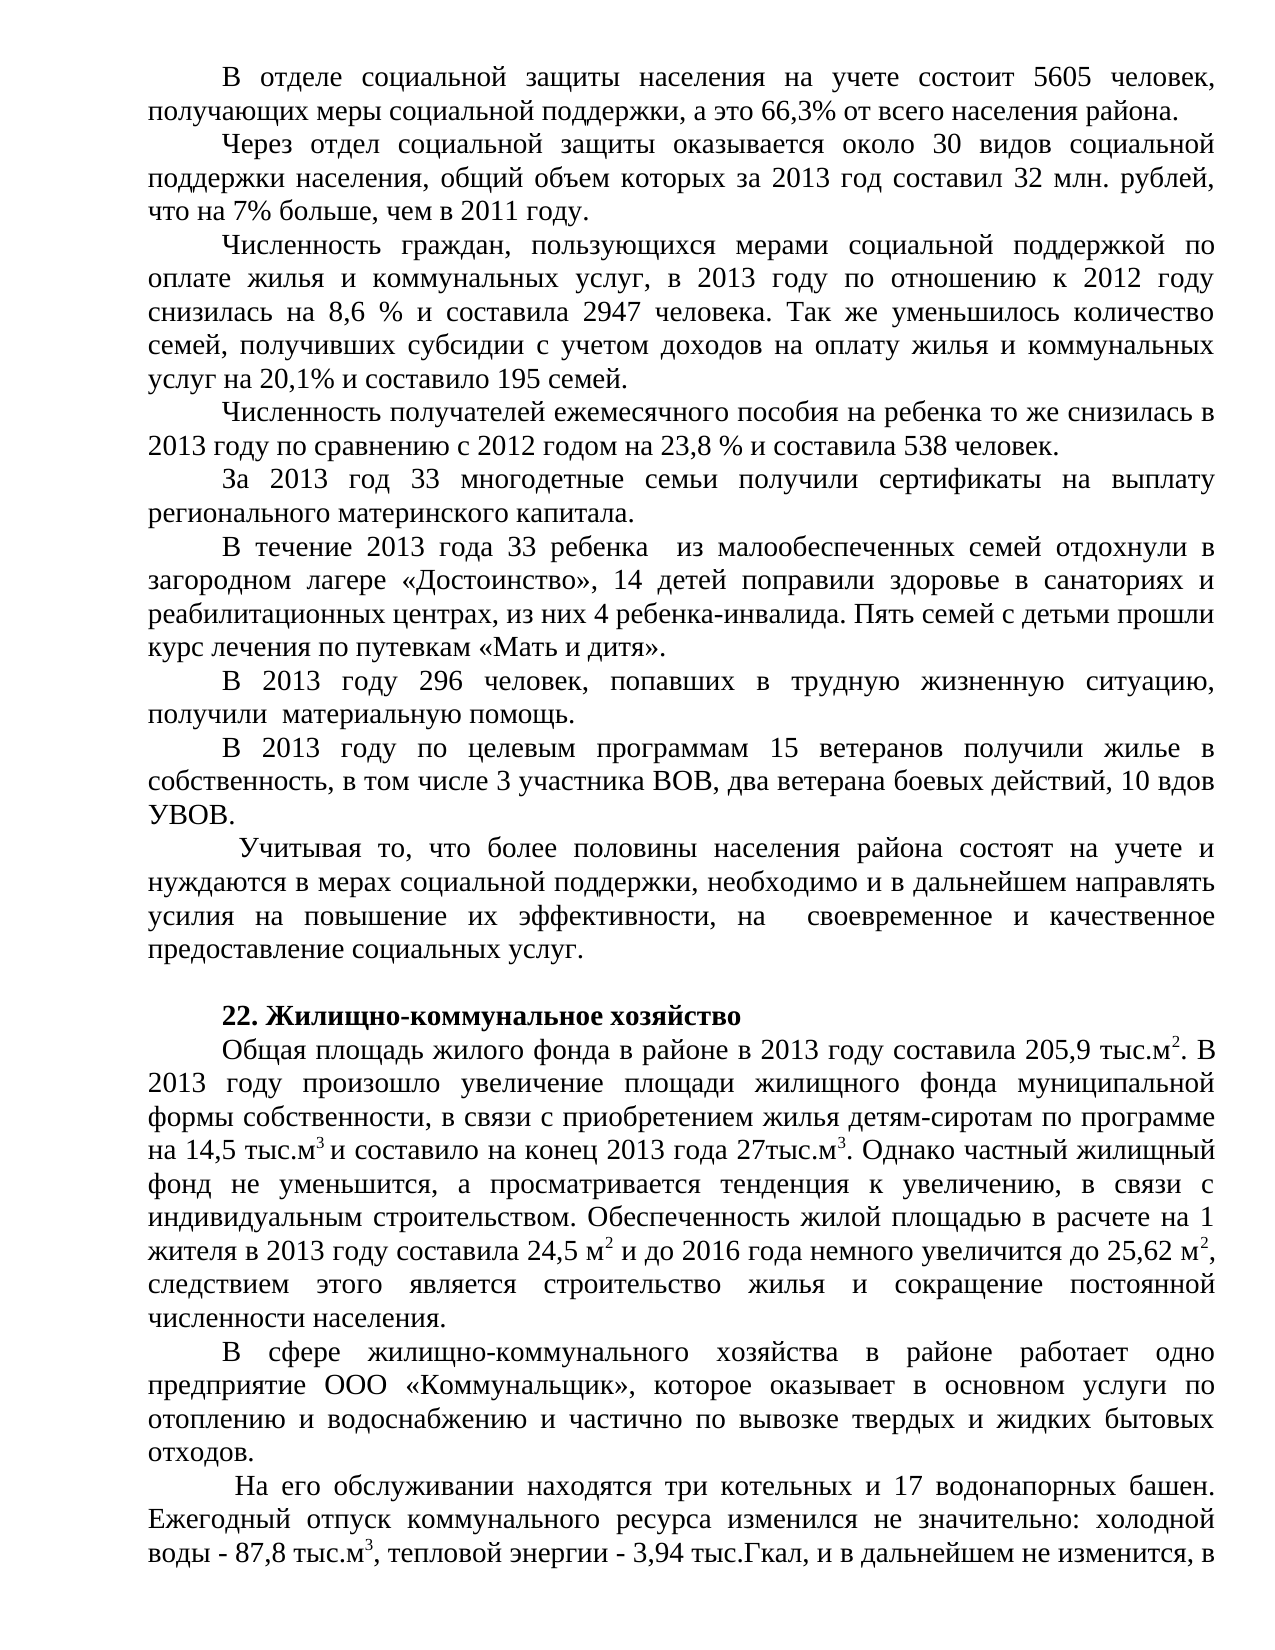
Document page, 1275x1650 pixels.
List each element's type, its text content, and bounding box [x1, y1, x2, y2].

text За 2013 год 33 многодетные семьи получили сертификаты на выплату регионального материнского капитала. [148, 462, 1216, 529]
text В 2013 году по целевым программам 15 ветеранов получили жилье в собственность, в том числе 3 участника ВОВ, два ветерана боевых действий, 10 вдов УВОВ. [148, 730, 1216, 831]
text Общая площадь жилого фонда в районе в 2013 году составила 205,9 тыс.м2. В 2013 году произошло увеличение площади жилищного фонда муниципальной формы собственности, в связи с приобретением жилья детям-сиротам по программе на 14,5 тыс.м3 и составило на конец 2013 года 27тыс.м3. Однако частный жилищный фонд не уменьшится, а просматривается тенденция к увеличению, в связи с индивидуальным строительством. Обеспеченность жилой площадью в расчете на 1 жителя в 2013 году составила 24,5 м2 и до 2016 года немного увеличится до 25,62 м2, следствием этого является строительство жилья и сокращение постоянной численности населения. [148, 1032, 1216, 1334]
text В 2013 году 296 человек, попавших в трудную жизненную ситуацию, получили материальную помощь. [148, 663, 1216, 730]
text Численность граждан, пользующихся мерами социальной поддержкой по оплате жилья и коммунальных услуг, в 2013 году по отношению к 2012 году снизилась на 8,6 % и составила 2947 человека. Так же уменьшилось количество семей, получивших субсидии с учетом доходов на оплату жилья и коммунальных услуг на 20,1% и составило 195 семей. [148, 227, 1216, 394]
text Численность получателей ежемесячного пособия на ребенка то же снизилась в 2013 году по сравнению с 2012 годом на 23,8 % и составила 538 человек. [148, 394, 1216, 462]
text В отделе социальной защиты населения на учете состоит 5605 человек, получающих меры социальной поддержки, а это 66,3% от всего населения района. [148, 59, 1216, 126]
text Через отдел социальной защиты оказывается около 30 видов социальной поддержки населения, общий объем которых за 2013 год составил 32 млн. рублей, что на 7% больше, чем в 2011 году. [148, 126, 1216, 227]
text В течение 2013 года 33 ребенка из малообеспеченных семей отдохнули в загородном лагере «Достоинство», 14 детей поправили здоровье в санаториях и реабилитационных центрах, из них 4 ребенка-инвалида. Пять семей с детьми прошли курс лечения по путевкам «Мать и дитя». [148, 529, 1216, 663]
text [148, 1468, 1216, 1568]
subtitle 22. Жилищно-коммунальное хозяйство [148, 998, 1216, 1032]
text В сфере жилищно-коммунального хозяйства в районе работает одно предприятие ООО «Коммунальщик», которое оказывает в основном услуги по отоплению и водоснабжению и частично по вывозке твердых и жидких бытовых отходов. [148, 1334, 1216, 1468]
text Учитывая то, что более половины населения района состоят на учете и нуждаются в мерах социальной поддержки, необходимо и в дальнейшем направлять усилия на повышение их эффективности, на своевременное и качественное предоставление социальных услуг. [148, 831, 1216, 965]
